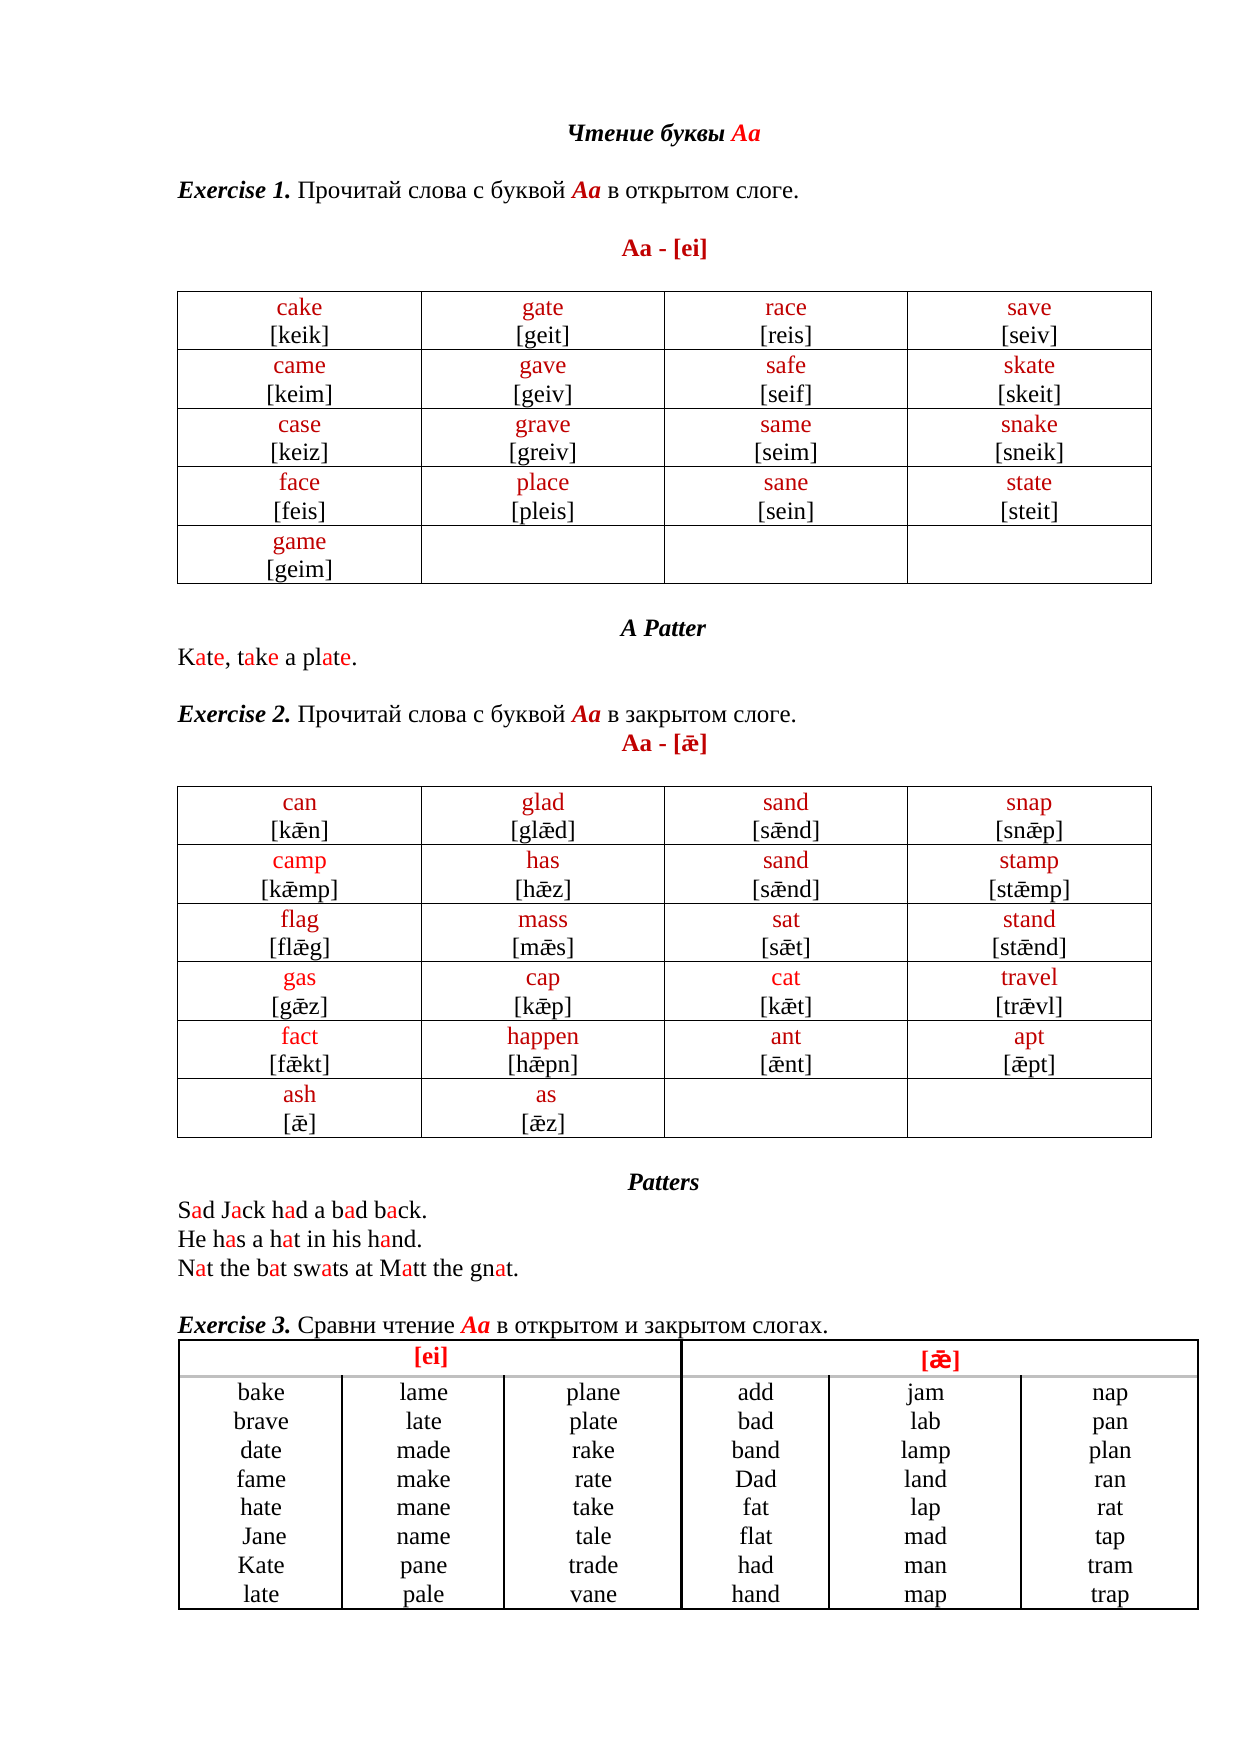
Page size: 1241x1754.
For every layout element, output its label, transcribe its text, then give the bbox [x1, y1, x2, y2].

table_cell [830, 1378, 1020, 1607]
text Kate, take a plate. [177, 642, 1152, 671]
table_cell sat [sǣt] [665, 904, 907, 961]
table_cell grave [greiv] [422, 409, 664, 466]
table_cell state [steit] [908, 467, 1151, 525]
table_header [ei] [180, 1341, 680, 1375]
table_cell skate [skeit] [908, 350, 1151, 408]
table_header cake [keik] [178, 292, 421, 349]
table_cell [665, 1079, 907, 1137]
text A Patter [177, 613, 1152, 642]
table_cell game [geim] [178, 526, 421, 583]
table_cell stand [stǣnd] [908, 904, 1151, 961]
table_header sand [sǣnd] [665, 787, 907, 844]
table_cell gave [geiv] [422, 350, 664, 408]
table_cell camp [kǣmp] [178, 845, 421, 903]
table_cell mass [mǣs] [422, 904, 664, 961]
table_header snap [snǣp] [908, 787, 1151, 844]
table_cell [908, 526, 1151, 583]
table_cell has [hǣz] [422, 845, 664, 903]
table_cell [1022, 1378, 1197, 1607]
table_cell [505, 1378, 680, 1607]
table_cell stamp [stǣmp] [908, 845, 1151, 903]
table_cell case [keiz] [178, 409, 421, 466]
table_cell gas [gǣz] [178, 962, 421, 1020]
text Aa - [ei] [177, 233, 1152, 262]
table_cell snake [sneik] [908, 409, 1151, 466]
text Exercise 2. Прочитай слова с буквой Aa в закрытом слоге. [177, 699, 1152, 728]
table_cell place [pleis] [422, 467, 664, 525]
table_header gate [geit] [422, 292, 664, 349]
table_cell same [seim] [665, 409, 907, 466]
text Patters [177, 1167, 1152, 1195]
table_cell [180, 1378, 341, 1607]
table_header [ǣ] [683, 1341, 1197, 1375]
table_cell travel [trǣvl] [908, 962, 1151, 1020]
table_cell safe [seif] [665, 350, 907, 408]
table_cell [665, 526, 907, 583]
text Exercise 1. Прочитай слова с буквой Aa в открытом слоге. [177, 176, 1152, 204]
text Sad Jack had a bad back. [177, 1195, 1152, 1224]
table_header glad [glǣd] [422, 787, 664, 844]
table_cell cat [kǣt] [665, 962, 907, 1020]
table_cell [908, 1079, 1151, 1137]
table_cell sand [sǣnd] [665, 845, 907, 903]
table_cell sane [sein] [665, 467, 907, 525]
table_cell flag [flǣg] [178, 904, 421, 961]
text Aa - [ǣ] [177, 728, 1152, 757]
table_header race [reis] [665, 292, 907, 349]
text Nat the bat swats at Matt the gnat. [177, 1253, 1152, 1282]
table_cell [683, 1378, 828, 1607]
table_header save [seiv] [908, 292, 1151, 349]
table_cell ash [ǣ] [178, 1079, 421, 1137]
table_cell ant [ǣnt] [665, 1021, 907, 1078]
table_cell face [feis] [178, 467, 421, 525]
table_cell came [keim] [178, 350, 421, 408]
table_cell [343, 1378, 503, 1607]
table_cell cap [kǣp] [422, 962, 664, 1020]
table_header can [kǣn] [178, 787, 421, 844]
table_cell as [ǣz] [422, 1079, 664, 1137]
table_cell fact [fǣkt] [178, 1021, 421, 1078]
text Exercise 3. Сравни чтение Aa в открытом и закрытом слогах. [177, 1310, 1152, 1339]
text Чтение буквы Aa [177, 118, 1152, 147]
text He has a hat in his hand. [177, 1224, 1152, 1253]
table_cell happen [hǣpn] [422, 1021, 664, 1078]
table_cell apt [ǣpt] [908, 1021, 1151, 1078]
table_cell [422, 526, 664, 583]
